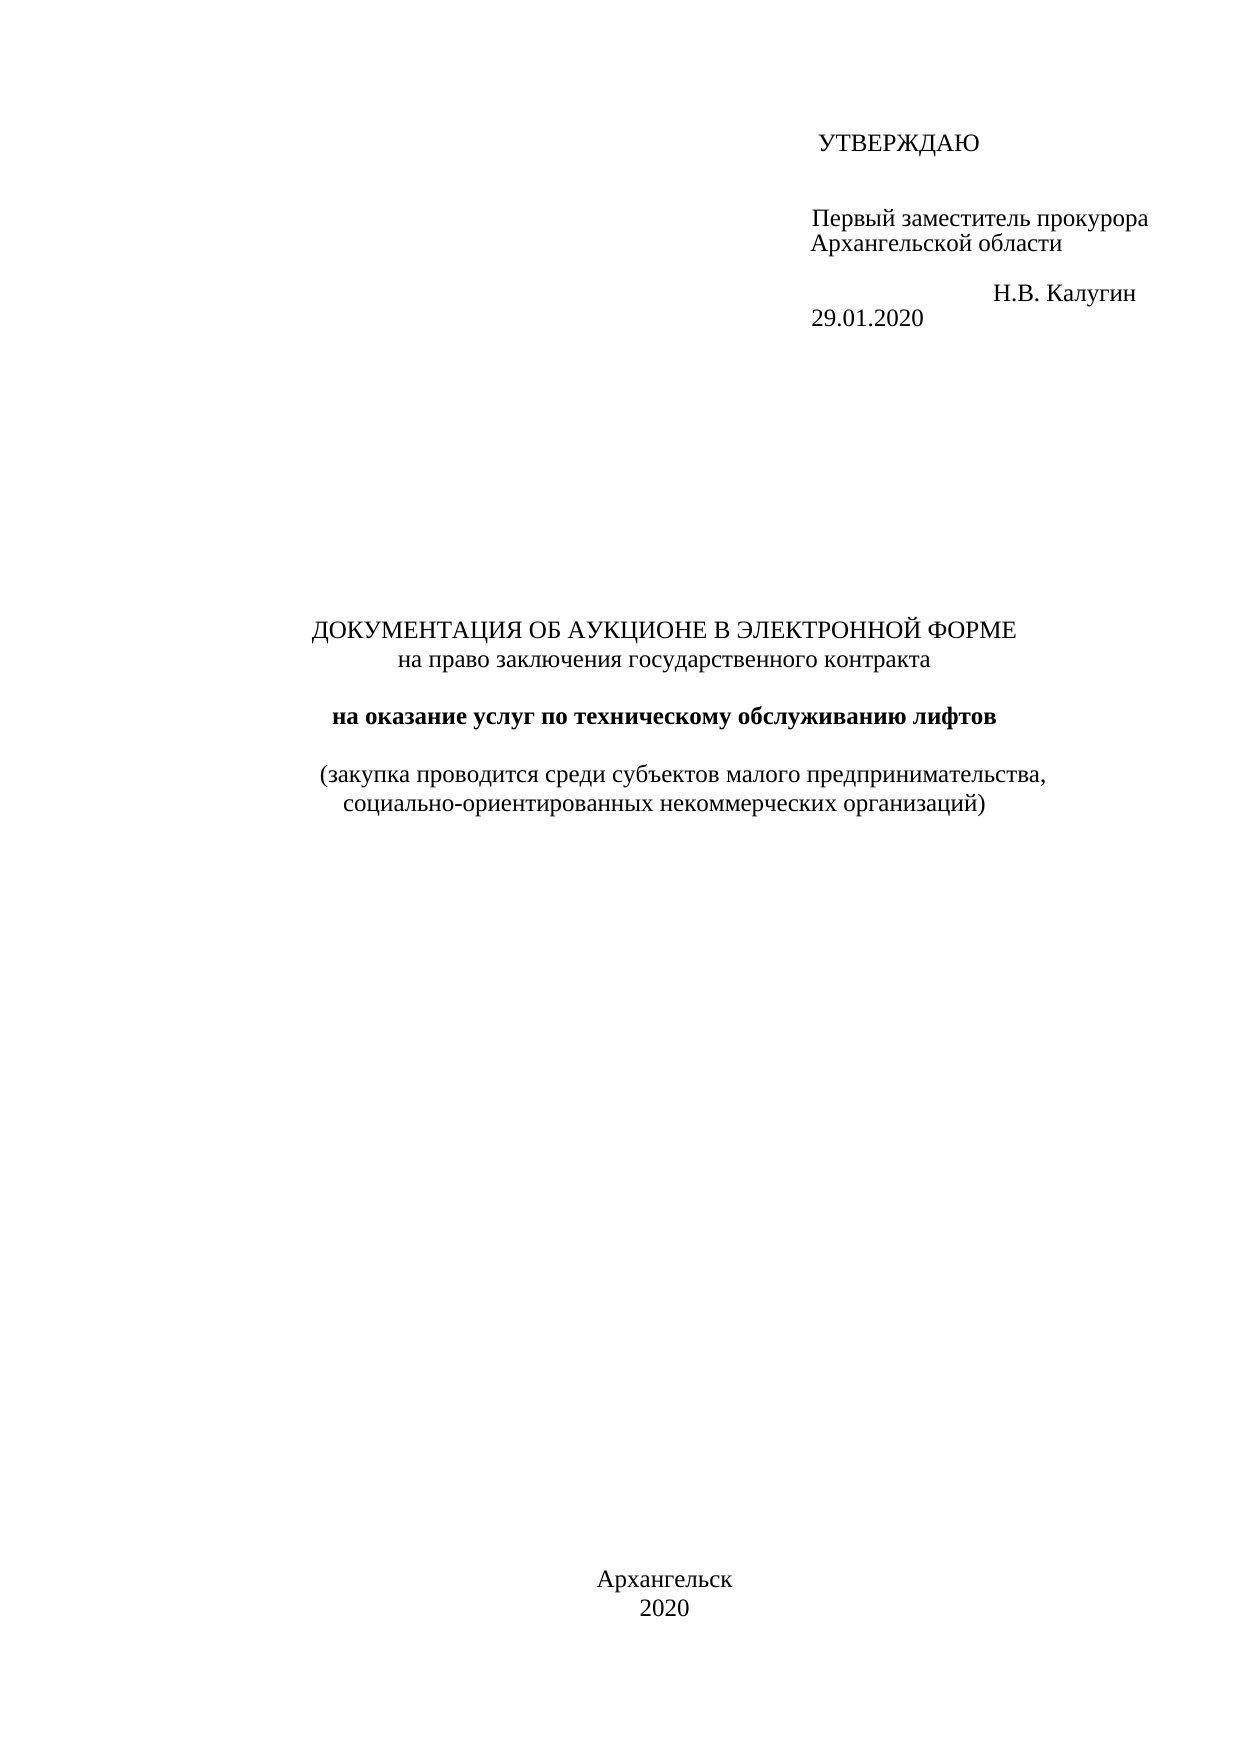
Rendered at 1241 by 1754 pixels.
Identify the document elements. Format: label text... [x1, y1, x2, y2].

text Архангельск [177, 1564, 1152, 1593]
text Первый заместитель прокурора [177, 206, 1152, 231]
text 2020 [177, 1593, 1152, 1621]
text (закупка проводится среди субъектов малого предпринимательства, [215, 759, 1152, 788]
text на оказание услуг по техническому обслуживанию лифтов [177, 701, 1152, 730]
text Архангельской области [177, 231, 1152, 256]
text ДОКУМЕНТАЦИЯ ОБ АУКЦИОНЕ В ЭЛЕКТРОННОЙ ФОРМЕ [177, 615, 1152, 644]
text Н.В. Калугин [177, 281, 1152, 306]
text на право заключения государственного контракта [177, 644, 1152, 673]
text УТВЕРЖДАЮ [177, 131, 1152, 156]
text социально-ориентированных некоммерческих организаций) [177, 788, 1152, 816]
text 29.01.2020 [177, 306, 1152, 331]
